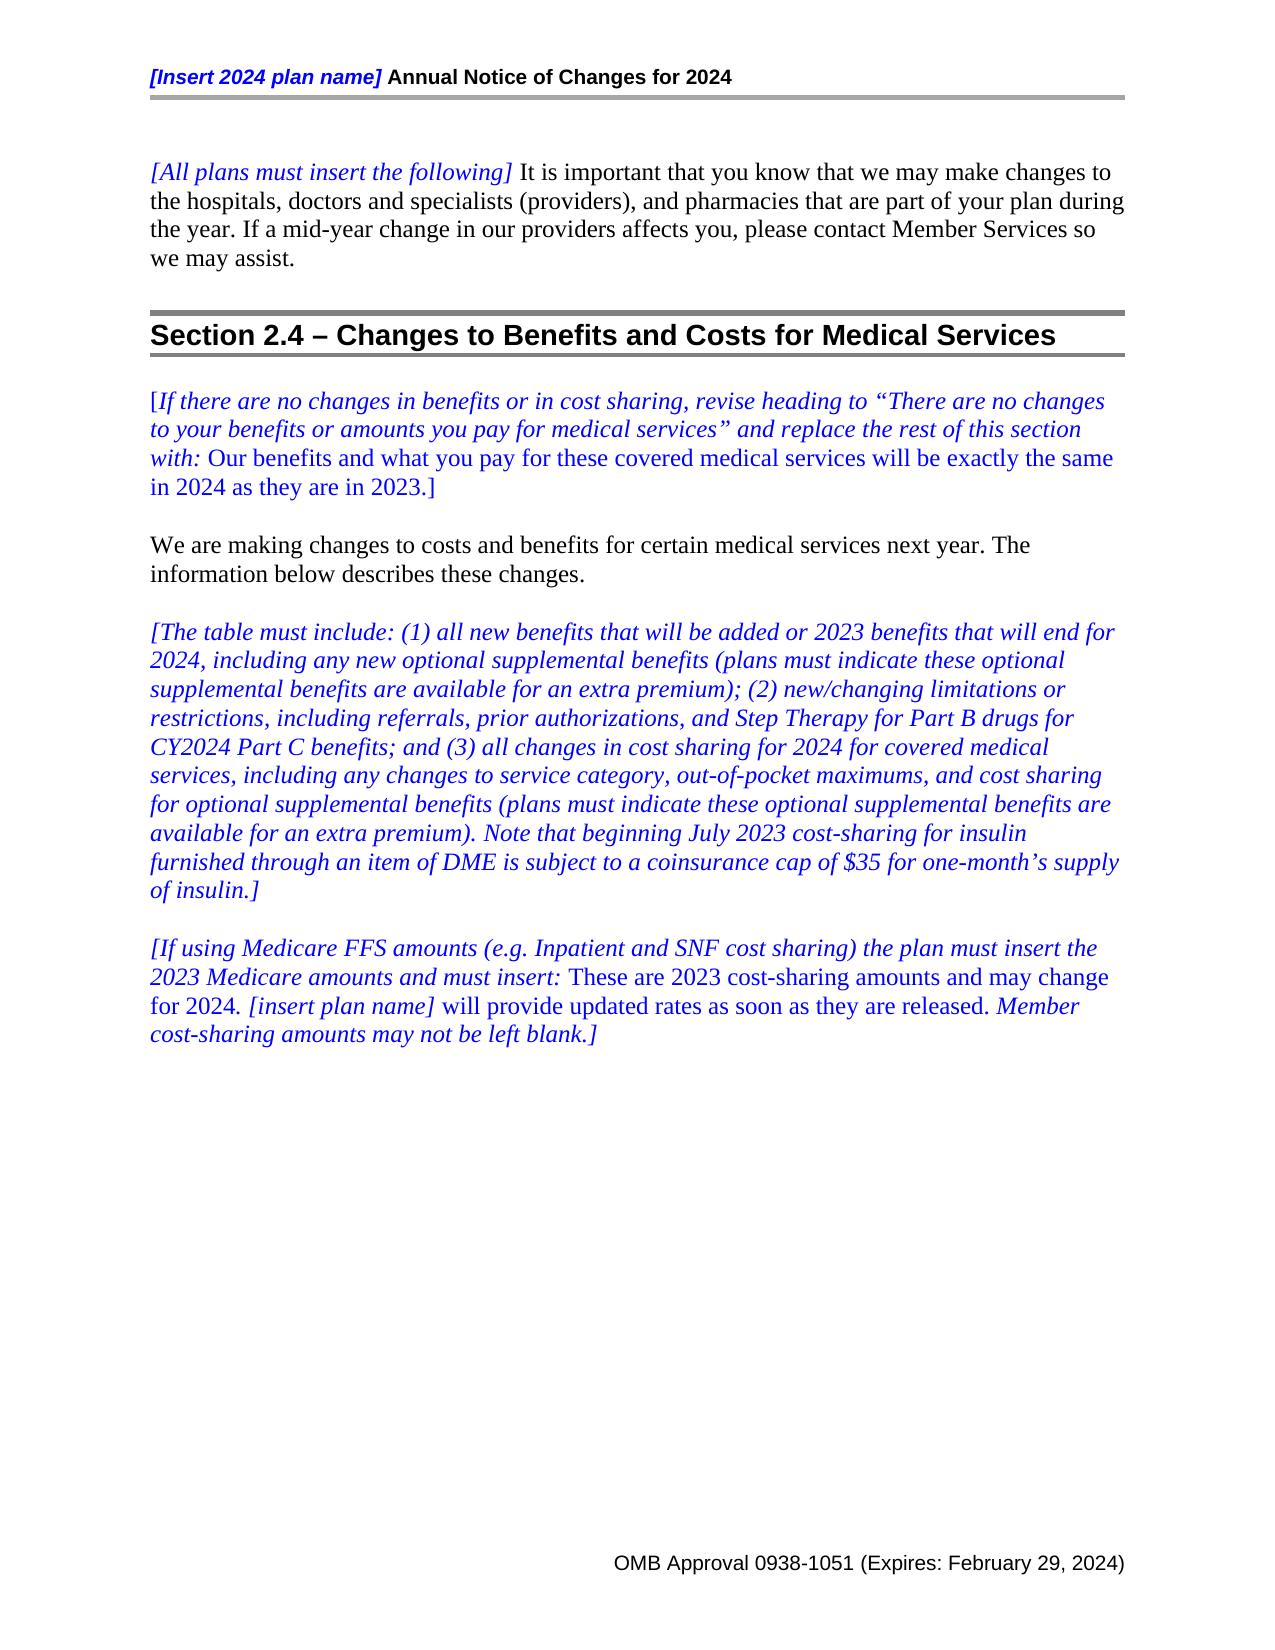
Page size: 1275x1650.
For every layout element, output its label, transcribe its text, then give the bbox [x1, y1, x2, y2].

text [If using Medicare FFS amounts (e.g. Inpatient and SNF cost sharing) the plan must insert the 2023 Medicare amounts and must insert: These are 2023 cost-sharing amounts and may change for 2024. [insert plan name] will provide updated rates as soon as they are released. Member cost-sharing amounts may not be left blank.] [150, 933, 1125, 1048]
text [The table must include: (1) all new benefits that will be added or 2023 benefits that will end for 2024, including any new optional supplemental benefits (plans must indicate these optional supplemental benefits are available for an extra premium); (2) new/changing limitations or restrictions, including referrals, prior authorizations, and Step Therapy for Part B drugs for CY2024 Part C benefits; and (3) all changes in cost sharing for 2024 for covered medical services, including any changes to service category, out-of-pocket maximums, and cost sharing for optional supplemental benefits (plans must indicate these optional supplemental benefits are available for an extra premium). Note that beginning July 2023 cost-sharing for insulin furnished through an item of DME is subject to a coinsurance cap of $35 for one-month’s supply of insulin.] [150, 617, 1125, 904]
text We are making changes to costs and benefits for certain medical services next year. The information below describes these changes. [150, 530, 1125, 587]
text [All plans must insert the following] It is important that you know that we may make changes to the hospitals, doctors and specialists (providers), and pharmacies that are part of your plan during the year. If a mid-year change in our providers affects you, please contact Member Services so we may assist. [150, 157, 1125, 272]
subtitle Section 2.4 – Changes to Benefits and Costs for Medical Services [150, 316, 1125, 353]
text [If there are no changes in benefits or in cost sharing, revise heading to “There are no changes to your benefits or amounts you pay for medical services” and replace the rest of this section with: Our benefits and what you pay for these covered medical services will be exactly the same in 2024 as they are in 2023.] [150, 386, 1125, 501]
